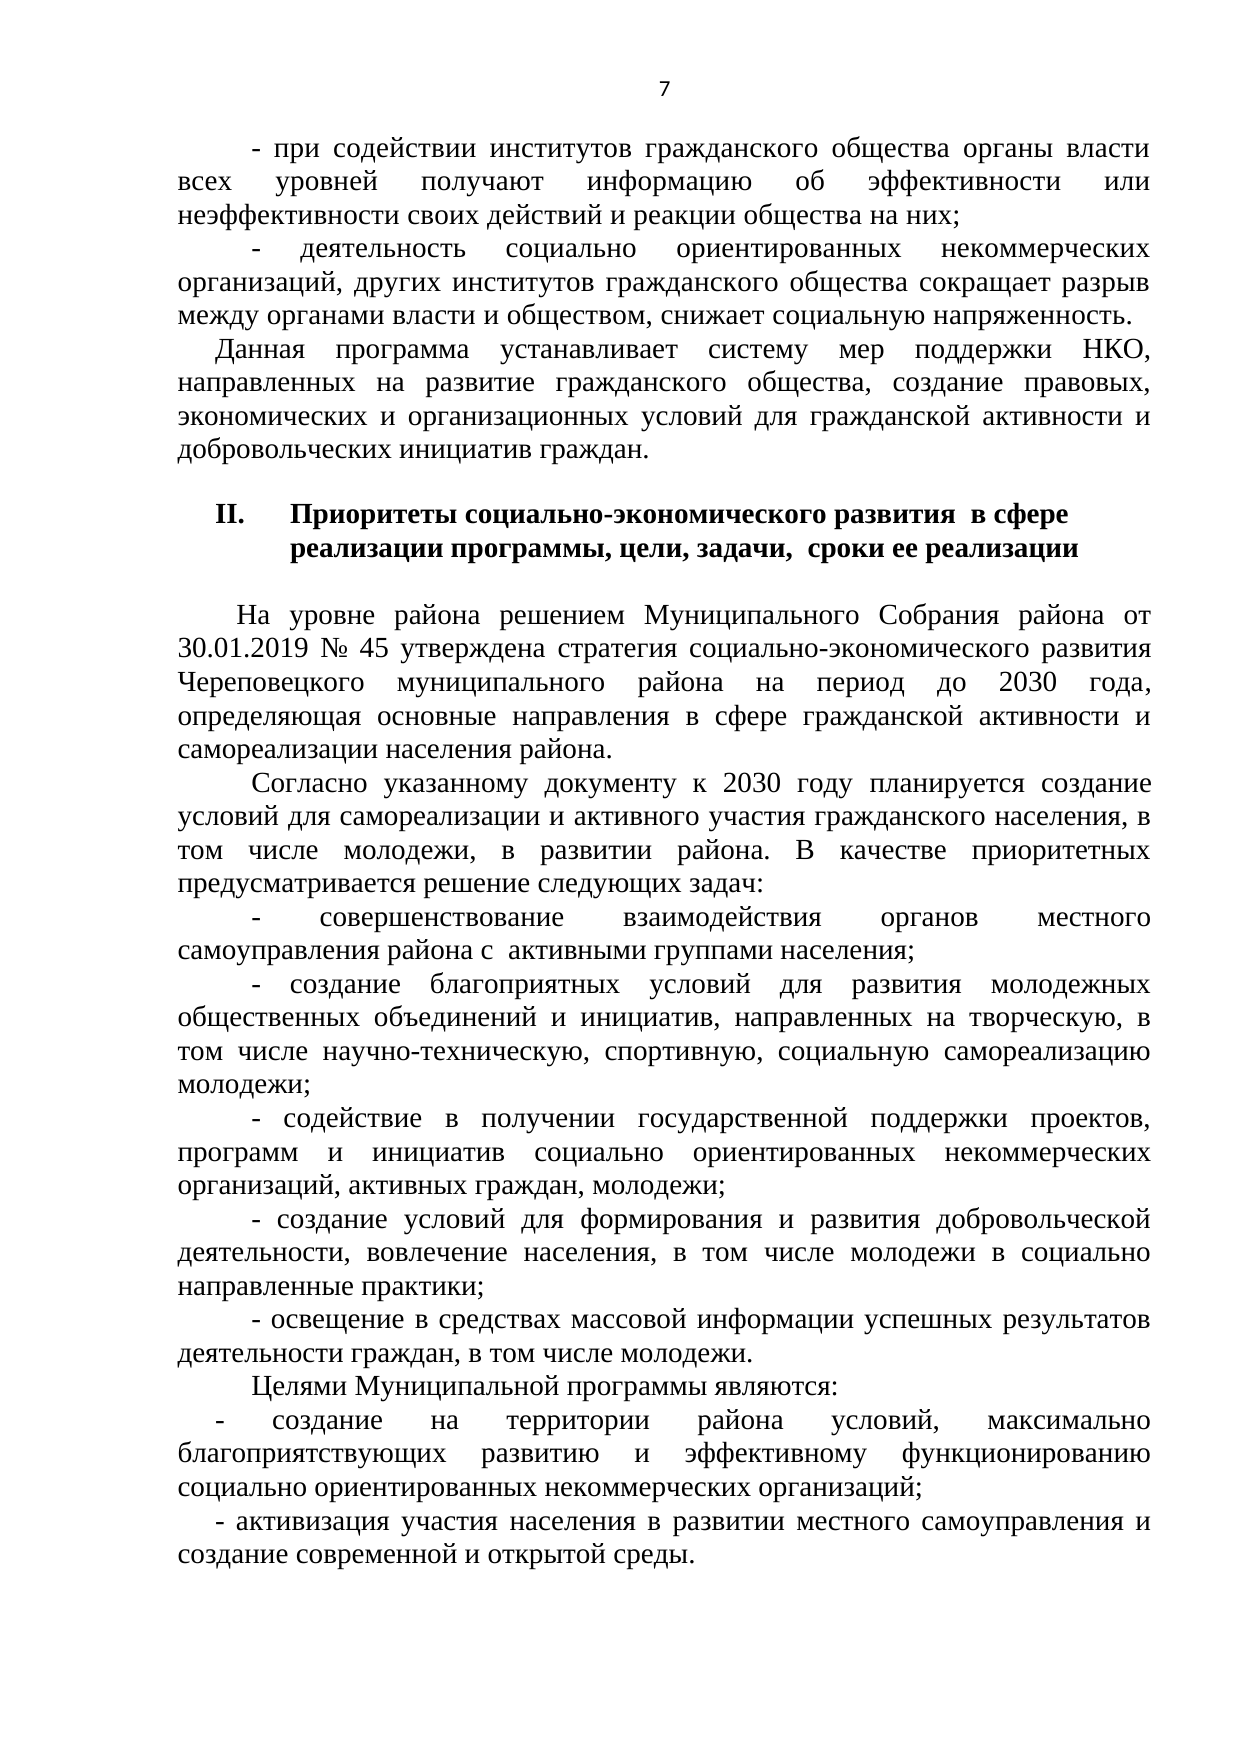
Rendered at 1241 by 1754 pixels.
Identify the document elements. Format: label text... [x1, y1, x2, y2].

text Данная программа устанавливает систему мер поддержки НКО, направленных на развитие гражданского общества, создание правовых, экономических и организационных условий для гражданской активности и добровольческих инициатив граждан. [177, 331, 1152, 465]
text Согласно указанному документу к 2030 году планируется создание условий для самореализации и активного участия гражданского населения, в том числе молодежи, в развитии района. В качестве приоритетных предусматривается решение следующих задач: [177, 765, 1152, 899]
text - деятельность социально ориентированных некоммерческих организаций, других институтов гражданского общества сокращает разрыв между органами власти и обществом, снижает социальную напряженность. [177, 230, 1152, 331]
list Приоритеты социально-экономического развития в сфере реализации программы, цели, задачи, сроки ее реализации [215, 496, 1152, 563]
text Целями Муниципальной программы являются: [177, 1368, 1152, 1402]
text На уровне района решением Муниципального Собрания района от 30.01.2019 № 45 утверждена стратегия социально-экономического развития Череповецкого муниципального района на период до 2030 года, определяющая основные направления в сфере гражданской активности и самореализации населения района. [177, 597, 1152, 765]
text - при содействии институтов гражданского общества органы власти всех уровней получают информацию об эффективности или неэффективности своих действий и реакции общества на них; [177, 130, 1152, 230]
text - активизация участия населения в развитии местного самоуправления и создание современной и открытой среды. [177, 1503, 1152, 1570]
text - освещение в средствах массовой информации успешных результатов деятельности граждан, в том числе молодежи. [177, 1301, 1152, 1368]
text - создание благоприятных условий для развития молодежных общественных объединений и инициатив, направленных на творческую, в том числе научно-техническую, спортивную, социальную самореализацию молодежи; [177, 966, 1152, 1100]
text - создание условий для формирования и развития добровольческой деятельности, вовлечение населения, в том числе молодежи в социально направленные практики; [177, 1201, 1152, 1301]
text - создание на территории района условий, максимально благоприятствующих развитию и эффективному функционированию социально ориентированных некоммерческих организаций; [177, 1402, 1152, 1503]
text - совершенствование взаимодействия органов местного самоуправления района с активными группами населения; [177, 899, 1152, 966]
text - содействие в получении государственной поддержки проектов, программ и инициатив социально ориентированных некоммерческих организаций, активных граждан, молодежи; [177, 1100, 1152, 1201]
